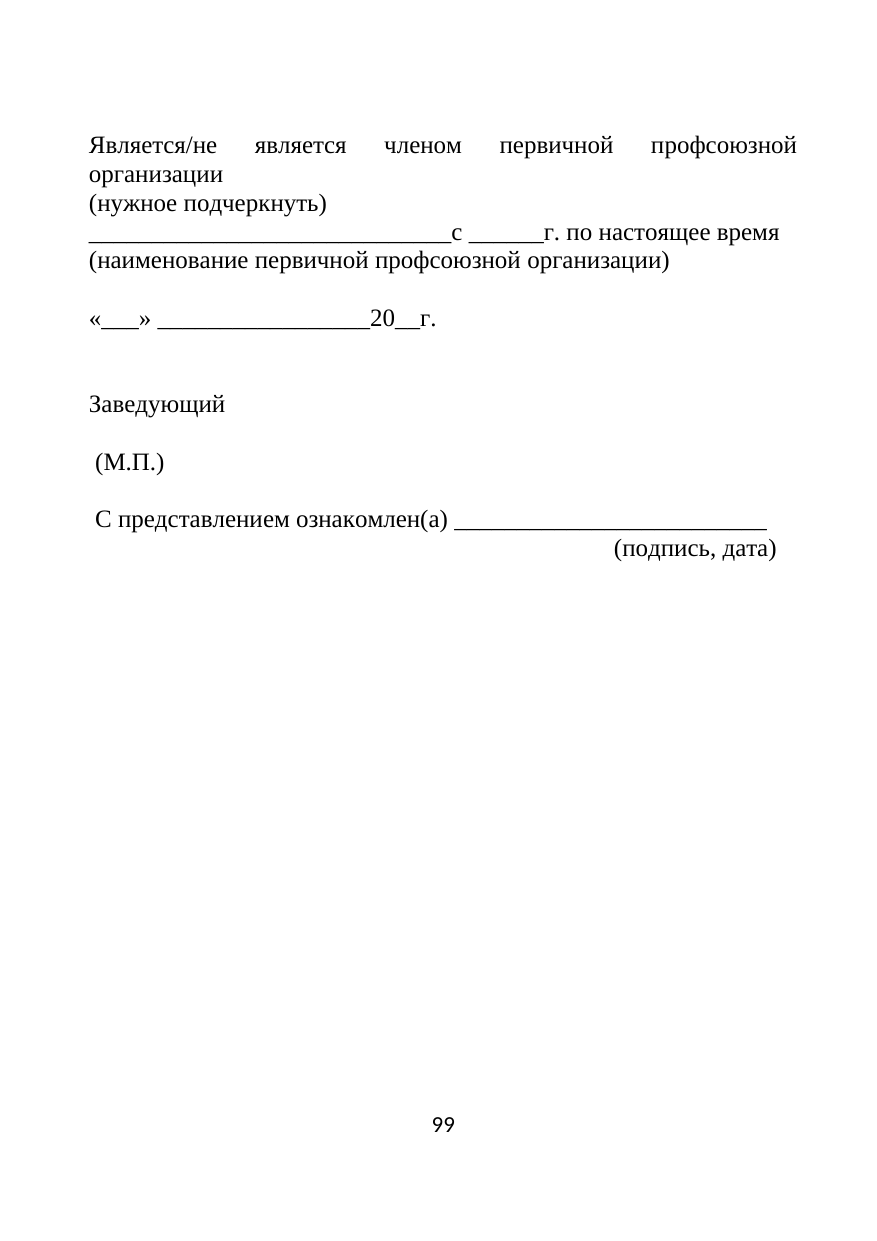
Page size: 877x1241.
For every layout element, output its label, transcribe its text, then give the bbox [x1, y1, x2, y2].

text (наименование первичной профсоюзной организации) [89, 246, 797, 274]
text (М.П.) [89, 447, 797, 476]
text _____________________________с ______г. по настоящее время [89, 217, 797, 246]
text (нужное подчеркнуть) [89, 188, 797, 217]
text (подпись, дата) [89, 533, 797, 562]
text Заведующий [89, 389, 797, 418]
text Является/не является членом первичной профсоюзной организации [89, 131, 797, 188]
text С представлением ознакомлен(а) _________________________ [89, 504, 797, 533]
text «___» _________________20__г. [89, 303, 797, 332]
